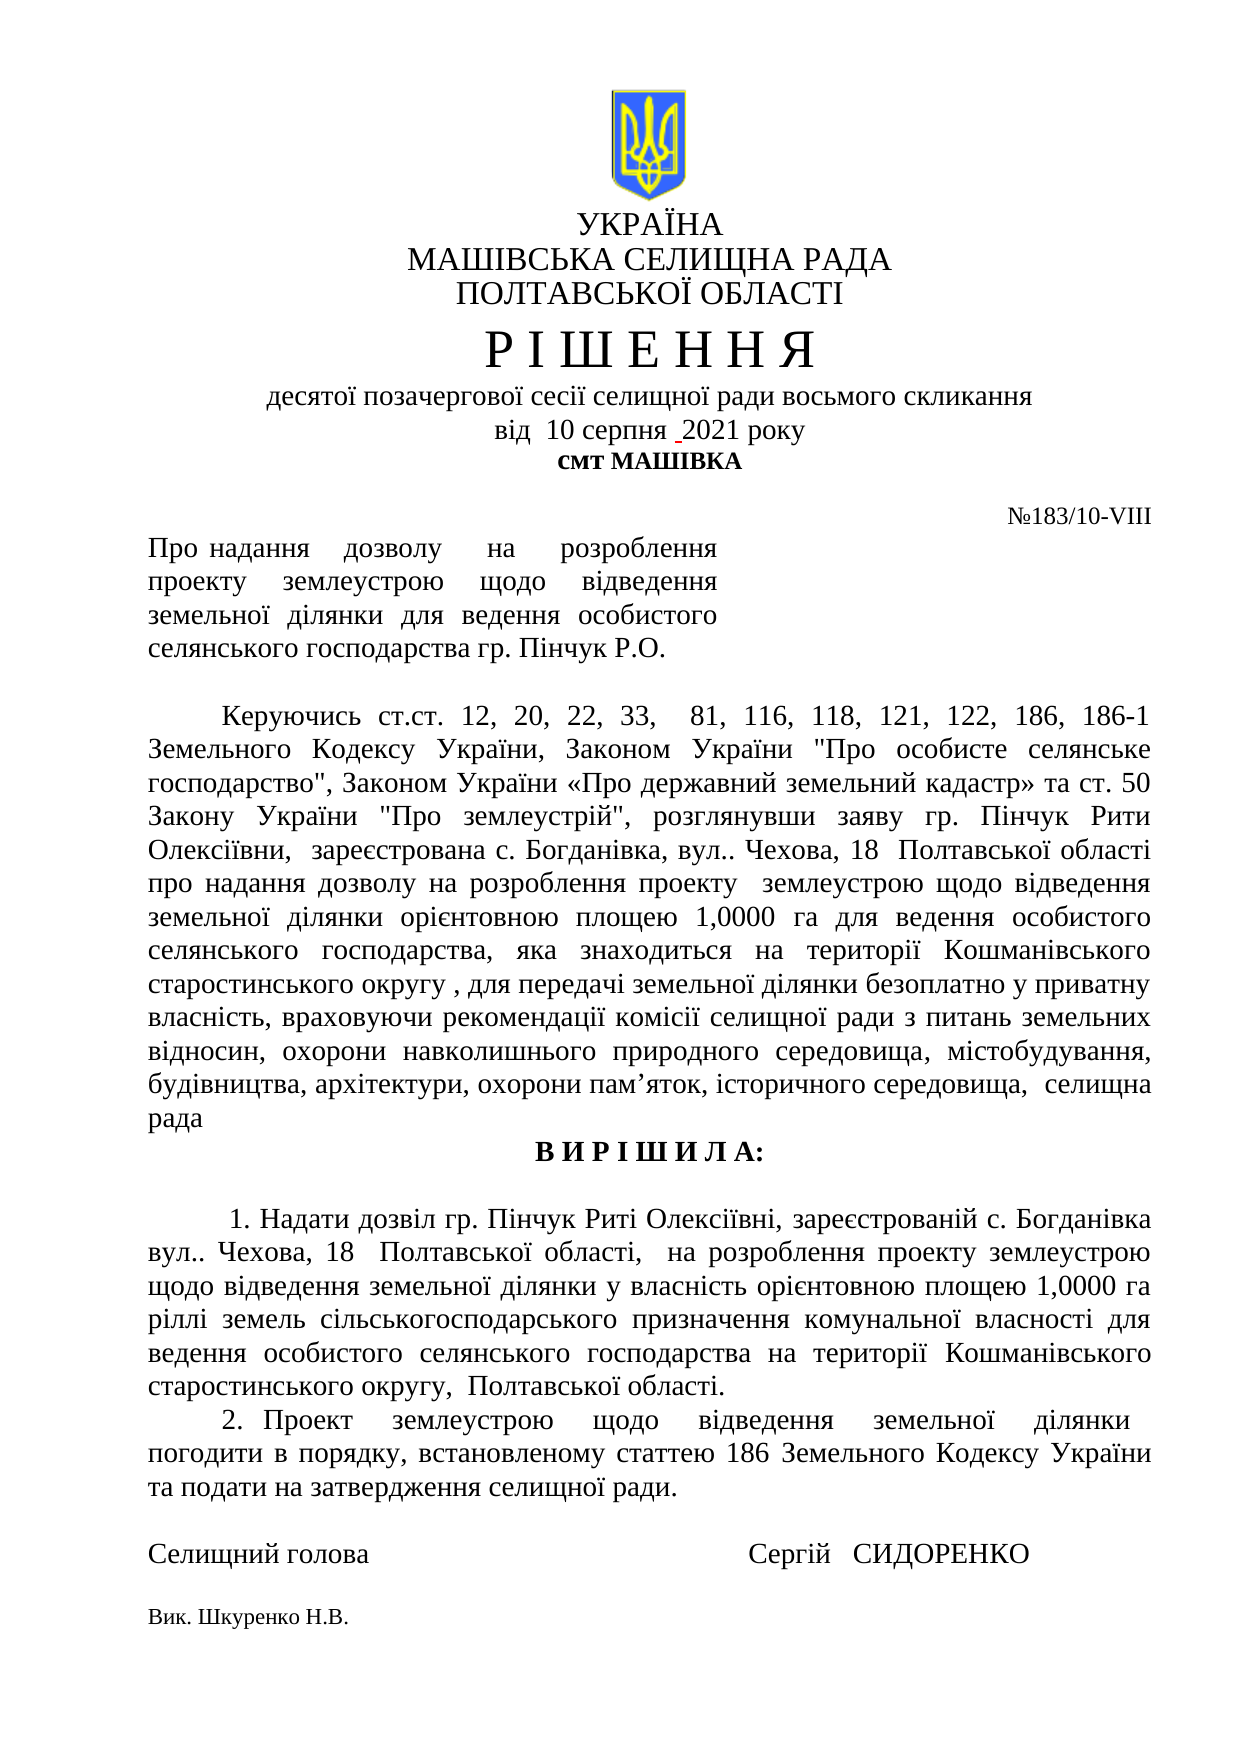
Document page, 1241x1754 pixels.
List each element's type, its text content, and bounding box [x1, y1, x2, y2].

text 2. Проект землеустрою щодо відведення земельної ділянки погодити в порядку, встановленому статтею 186 Земельного Кодексу України та подати на затвердження селищної ради. [148, 1402, 1152, 1503]
text ПОЛТАВСЬКОЇ ОБЛАСТІ [148, 277, 1152, 311]
list десятої позачергової сесії селищної ради восьмого скликання [148, 378, 1152, 412]
text 1. Надати дозвіл гр. Пінчук Риті Олексіївні, зареєстрованій с. Богданівка вул.. Чехова, 18 Полтавської області, на розроблення проекту землеустрою щодо відведення земельної ділянки у власність орієнтовною площею 1,0000 га ріллі земель сільськогосподарського призначення комунальної власності для ведення особистого селянського господарства на території Кошманівського старостинського округу, Полтавської області. [148, 1201, 1152, 1402]
text УКРАЇНА [148, 204, 1152, 242]
text Селищний голова Сергій СИДОРЕНКО [148, 1536, 1152, 1570]
text Керуючись ст.ст. 12, 20, 22, 33, 81, 116, 118, 121, 122, 186, 186-1 Земельного Кодексу України, Законом України "Про особисте селянське господарство", Законом України «Про державний земельний кадастр» та ст. 50 Закону України "Про землеустрій", розглянувши заяву гр. Пінчук Рити Олексіївни, зареєстрована с. Богданівка, вул.. Чехова, 18 Полтавської області про надання дозволу на розроблення проекту землеустрою щодо відведення земельної ділянки орієнтовною площею 1,0000 га для ведення особистого селянського господарства, яка знаходиться на території Кошманівського старостинського округу , для передачі земельної ділянки безоплатно у приватну власність, враховуючи рекомендації комісії селищної ради з питань земельних відносин, охорони навколишнього природного середовища, містобудування, будівництва, архітектури, охорони пам’яток, історичного середовища, селищна рада [148, 698, 1152, 1134]
subtitle Р І Ш Е Н Н Я [148, 322, 1152, 378]
text Вик. Шкуренко Н.В. [148, 1603, 1152, 1630]
list смт МАШІВКА [148, 445, 1152, 475]
table_header Про надання дозволу на розроблення проекту землеустрою щодо відведення земельної ділянки для ведення особистого селянського господарства гр. Пінчук Р.О. [136, 530, 729, 698]
text В И Р І Ш И Л А: [148, 1134, 1152, 1167]
list від 10 серпня 2021 року [148, 412, 1152, 445]
text №183/10-VIII [148, 501, 1152, 530]
text МАШІВСЬКА СЕЛИЩНА РАДА [148, 242, 1152, 277]
